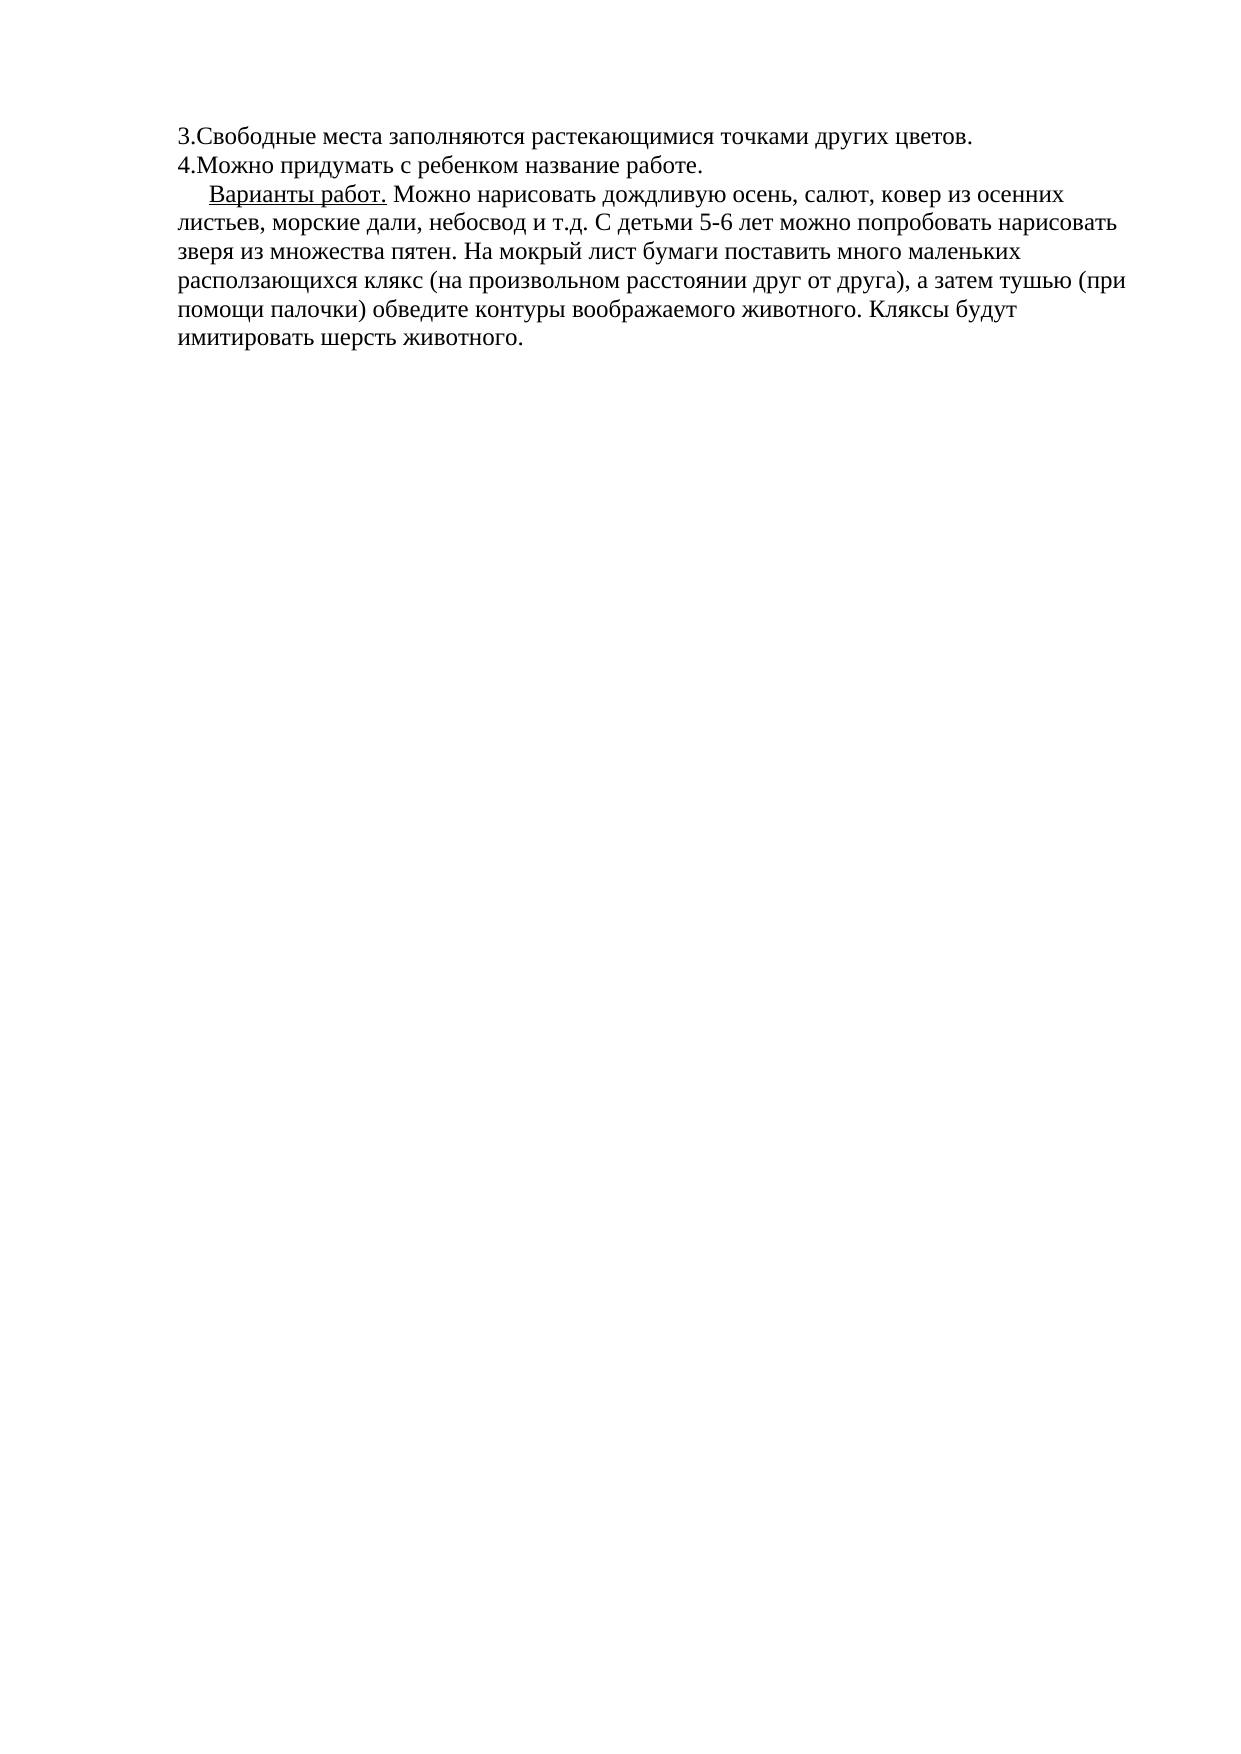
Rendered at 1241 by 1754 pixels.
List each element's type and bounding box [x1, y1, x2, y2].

table_header [174, 118, 1148, 354]
